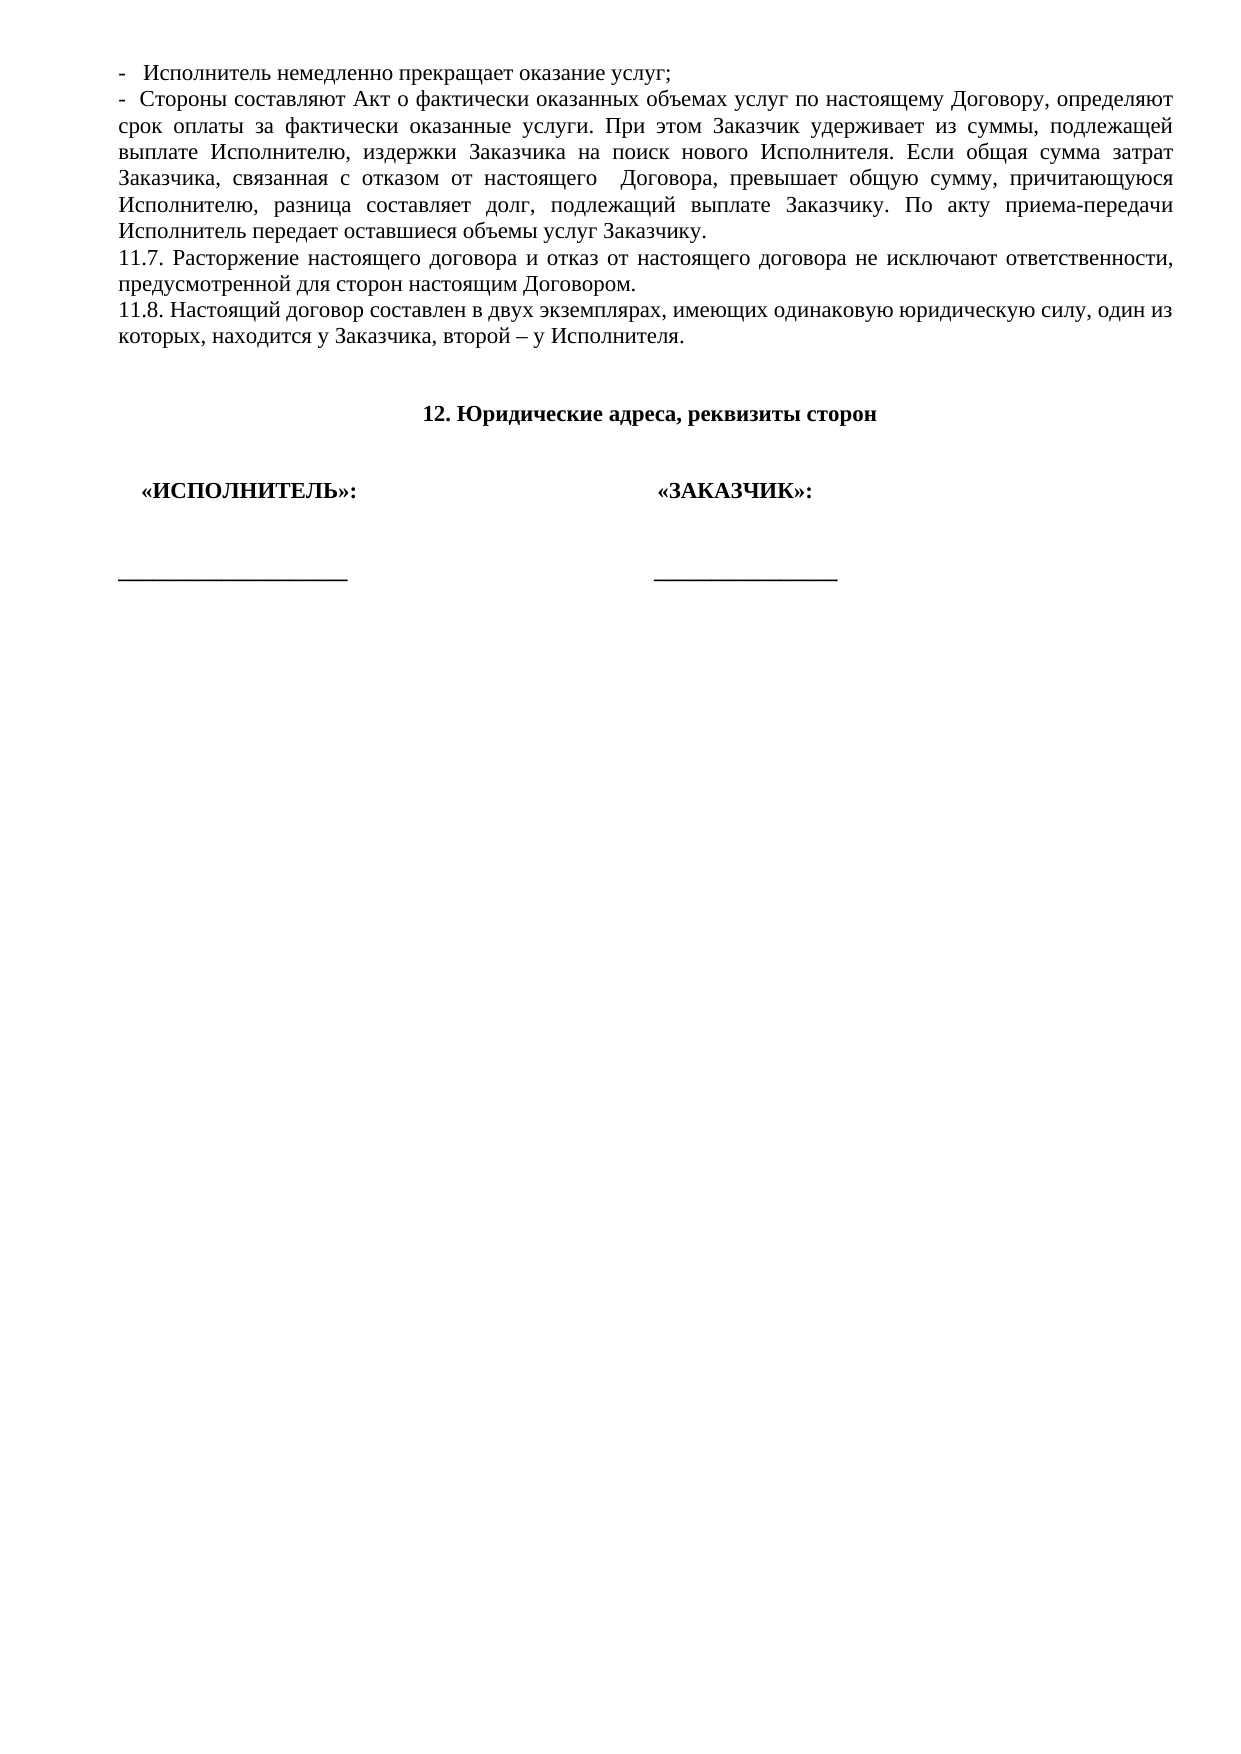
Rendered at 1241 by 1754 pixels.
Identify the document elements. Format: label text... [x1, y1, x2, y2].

table_header ____________________ [107, 503, 643, 1348]
text 11.8. Настоящий договор составлен в двух экземплярах, имеющих одинаковую юридическую силу, один из которых, находится у Заказчика, второй – у Исполнителя. [118, 296, 1175, 349]
text 11.7. Расторжение настоящего договора и отказ от настоящего договора не исключают ответственности, предусмотренной для сторон настоящим Договором. [118, 243, 1175, 296]
table_header ________________ [643, 503, 1178, 1348]
text 12. Юридические адреса, реквизиты сторон [118, 400, 1181, 427]
text «ИСПОЛНИТЕЛЬ»: «ЗАКАЗЧИК»: [118, 478, 1181, 503]
text - Стороны составляют Акт о фактически оказанных объемах услуг по настоящему Договору, определяют срок оплаты за фактически оказанные услуги. При этом Заказчик удерживает из суммы, подлежащей выплате Исполнителю, издержки Заказчика на поиск нового Исполнителя. Если общая сумма затрат Заказчика, связанная с отказом от настоящего Договора, превышает общую сумму, причитающуюся Исполнителю, разница составляет долг, подлежащий выплате Заказчику. По акту приема-передачи Исполнитель передает оставшиеся объемы услуг Заказчику. [118, 85, 1175, 243]
text - Исполнитель немедленно прекращает оказание услуг; [118, 59, 1175, 85]
